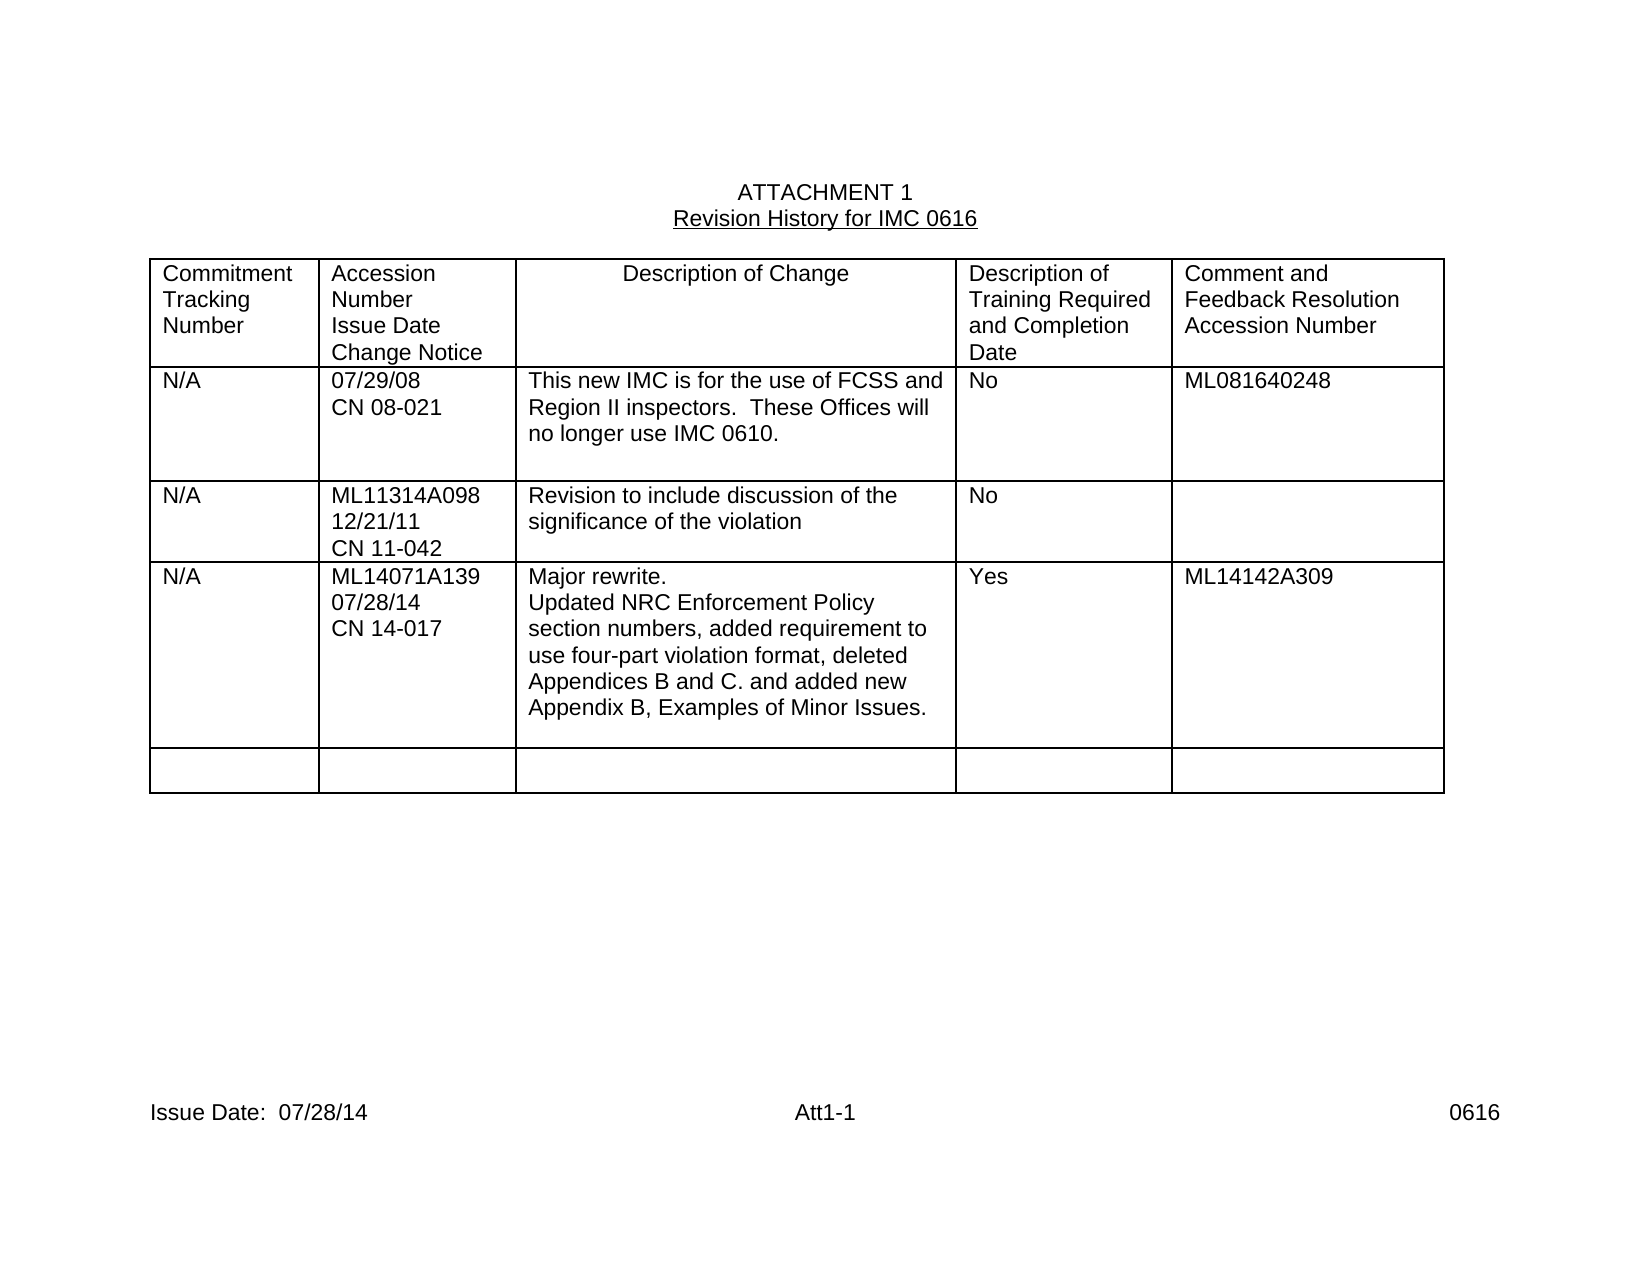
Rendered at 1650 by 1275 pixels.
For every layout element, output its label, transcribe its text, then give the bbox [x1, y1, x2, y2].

table_cell ML11314A098 12/21/11 CN 11-042 [320, 482, 515, 561]
table_header Description of Change [517, 260, 955, 366]
table_header Comment and Feedback Resolution Accession Number [1173, 260, 1443, 366]
table_header Commitment Tracking Number [151, 260, 318, 366]
table_header Accession Number Issue Date Change Notice [320, 260, 515, 366]
table_cell No [957, 368, 1171, 480]
table_cell No [957, 482, 1171, 561]
table_cell Yes [957, 563, 1171, 747]
table_cell This new IMC is for the use of FCSS and Region II inspectors. These Offices will no longer use IMC 0610. [517, 368, 955, 480]
table_cell Major rewrite. Updated NRC Enforcement Policy section numbers, added requirement to use four-part violation format, deleted Appendices B and C. and added new Appendix B, Examples of Minor Issues. [517, 563, 955, 747]
table_cell [320, 749, 515, 792]
table_cell [957, 749, 1171, 792]
text Revision History for IMC 0616 [150, 205, 1500, 231]
table_cell ML14071A139 07/28/14 CN 14-017 [320, 563, 515, 747]
table_cell [1173, 482, 1443, 561]
table_cell [517, 749, 955, 792]
table_cell 07/29/08 CN 08-021 [320, 368, 515, 480]
table_cell [151, 749, 318, 792]
table_cell ML14142A309 [1173, 563, 1443, 747]
table_cell Revision to include discussion of the significance of the violation [517, 482, 955, 561]
table_cell N/A [151, 563, 318, 747]
table_cell N/A [151, 368, 318, 480]
text ATTACHMENT 1 [150, 179, 1500, 205]
table_cell [1173, 749, 1443, 792]
table_header Description of Training Required and Completion Date [957, 260, 1171, 366]
table_cell ML081640248 [1173, 368, 1443, 480]
table_cell N/A [151, 482, 318, 561]
